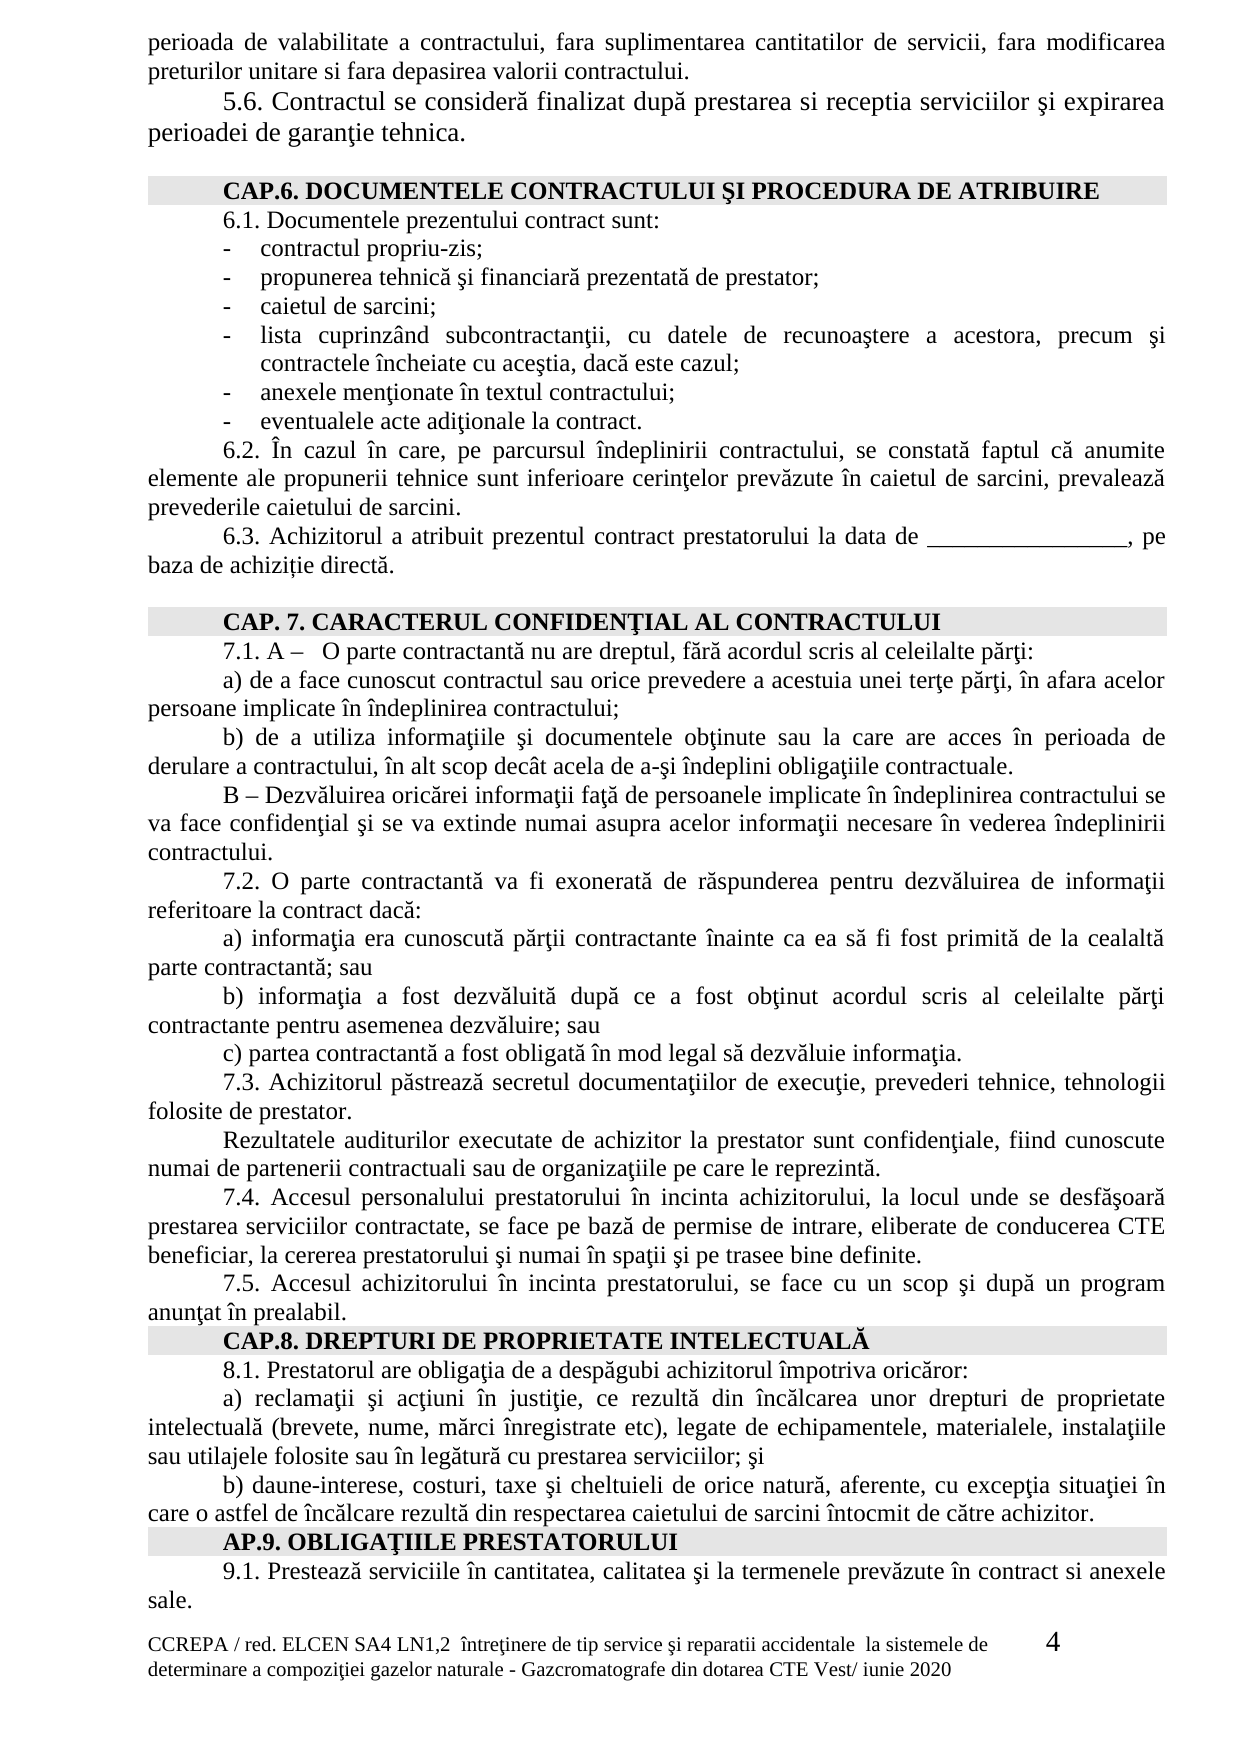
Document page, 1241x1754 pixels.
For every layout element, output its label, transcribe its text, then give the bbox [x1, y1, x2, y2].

text 9.1. Prestează serviciile în cantitatea, calitatea şi la termenele prevăzute în contract si anexele sale. [148, 1556, 1167, 1613]
list eventualele acte adiţionale la contract. [223, 406, 1167, 435]
text Rezultatele auditurilor executate de achizitor la prestator sunt confidenţiale, fiind cunoscute numai de partenerii contractuali sau de organizaţiile pe care le reprezintă. [148, 1125, 1167, 1182]
text 6.2. În cazul în care, pe parcursul îndeplinirii contractului, se constată faptul că anumite elemente ale propunerii tehnice sunt inferioare cerinţelor prevăzute în caietul de sarcini, prevalează prevederile caietului de sarcini. [148, 435, 1167, 521]
text 7.5. Accesul achizitorului în incinta prestatorului, se face cu un scop şi după un program anunţat în prealabil. [148, 1268, 1167, 1326]
text b) de a utiliza informaţiile şi documentele obţinute sau la care are acces în perioada de derulare a contractului, în alt scop decât acela de a-şi îndeplini obligaţiile contractuale. [148, 722, 1167, 780]
subtitle CAP.8. DREPTURI DE PROPRIETATE INTELECTUALĂ [148, 1326, 1167, 1355]
text b) informaţia a fost dezvăluită după ce a fost obţinut acordul scris al celeilalte părţi contractante pentru asemenea dezvăluire; sau [148, 981, 1167, 1038]
text B – Dezvăluirea oricărei informaţii faţă de persoanele implicate în îndeplinirea contractului se va face confidenţial şi se va extinde numai asupra acelor informaţii necesare în vederea îndeplinirii contractului. [148, 780, 1167, 866]
text 7.3. Achizitorul păstrează secretul documentaţiilor de execuţie, prevederi tehnice, tehnologii folosite de prestator. [148, 1067, 1167, 1125]
list lista cuprinzând subcontractanţii, cu datele de recunoaştere a acestora, precum şi contractele încheiate cu aceştia, dacă este cazul; [223, 320, 1167, 377]
text a) informaţia era cunoscută părţii contractante înainte ca ea să fi fost primită de la cealaltă parte contractantă; sau [148, 923, 1167, 981]
list propunerea tehnică şi financiară prezentată de prestator; [223, 262, 1167, 291]
text 6.3. Achizitorul a atribuit prezentul contract prestatorului la data de ________________, pe baza de achiziție directă. [148, 521, 1167, 578]
list anexele menţionate în textul contractului; [223, 377, 1167, 406]
text 5.6. Contractul se consideră finalizat după prestarea si receptia serviciilor şi expirarea perioadei de garanţie tehnica. [148, 85, 1167, 147]
text 7.4. Accesul personalului prestatorului în incinta achizitorului, la locul unde se desfăşoară prestarea serviciilor contractate, se face pe bază de permise de intrare, eliberate de conducerea CTE beneficiar, la cererea prestatorului şi numai în spaţii şi pe trasee bine definite. [148, 1182, 1167, 1268]
list caietul de sarcini; [223, 291, 1167, 320]
text b) daune-interese, costuri, taxe şi cheltuieli de orice natură, aferente, cu excepţia situaţiei în care o astfel de încălcare rezultă din respectarea caietului de sarcini întocmit de către achizitor. [148, 1470, 1167, 1527]
subtitle CAP. 7. CARACTERUL CONFIDENŢIAL AL CONTRACTULUI [148, 607, 1167, 636]
text c) partea contractantă a fost obligată în mod legal să dezvăluie informaţia. [148, 1038, 1167, 1067]
list contractul propriu-zis; [223, 233, 1167, 262]
text a) reclamaţii şi acţiuni în justiţie, ce rezultă din încălcarea unor drepturi de proprietate intelectuală (brevete, nume, mărci înregistrate etc), legate de echipamentele, materialele, instalaţiile sau utilajele folosite sau în legătură cu prestarea serviciilor; şi [148, 1383, 1167, 1470]
text 6.1. Documentele prezentului contract sunt: [148, 205, 1167, 233]
text a) de a face cunoscut contractul sau orice prevedere a acestuia unei terţe părţi, în afara acelor persoane implicate în îndeplinirea contractului; [148, 665, 1167, 722]
text 8.1. Prestatorul are obligaţia de a despăgubi achizitorul împotriva oricăror: [148, 1355, 1167, 1383]
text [148, 27, 1167, 85]
subtitle AP.9. OBLIGAŢIILE PRESTATORULUI [148, 1527, 1167, 1556]
subtitle CAP.6. DOCUMENTELE CONTRACTULUI ŞI PROCEDURA DE ATRIBUIRE [148, 176, 1167, 205]
text 7.1. A – O parte contractantă nu are dreptul, fără acordul scris al celeilalte părţi: [148, 636, 1167, 665]
text 7.2. O parte contractantă va fi exonerată de răspunderea pentru dezvăluirea de informaţii referitoare la contract dacă: [148, 866, 1167, 923]
